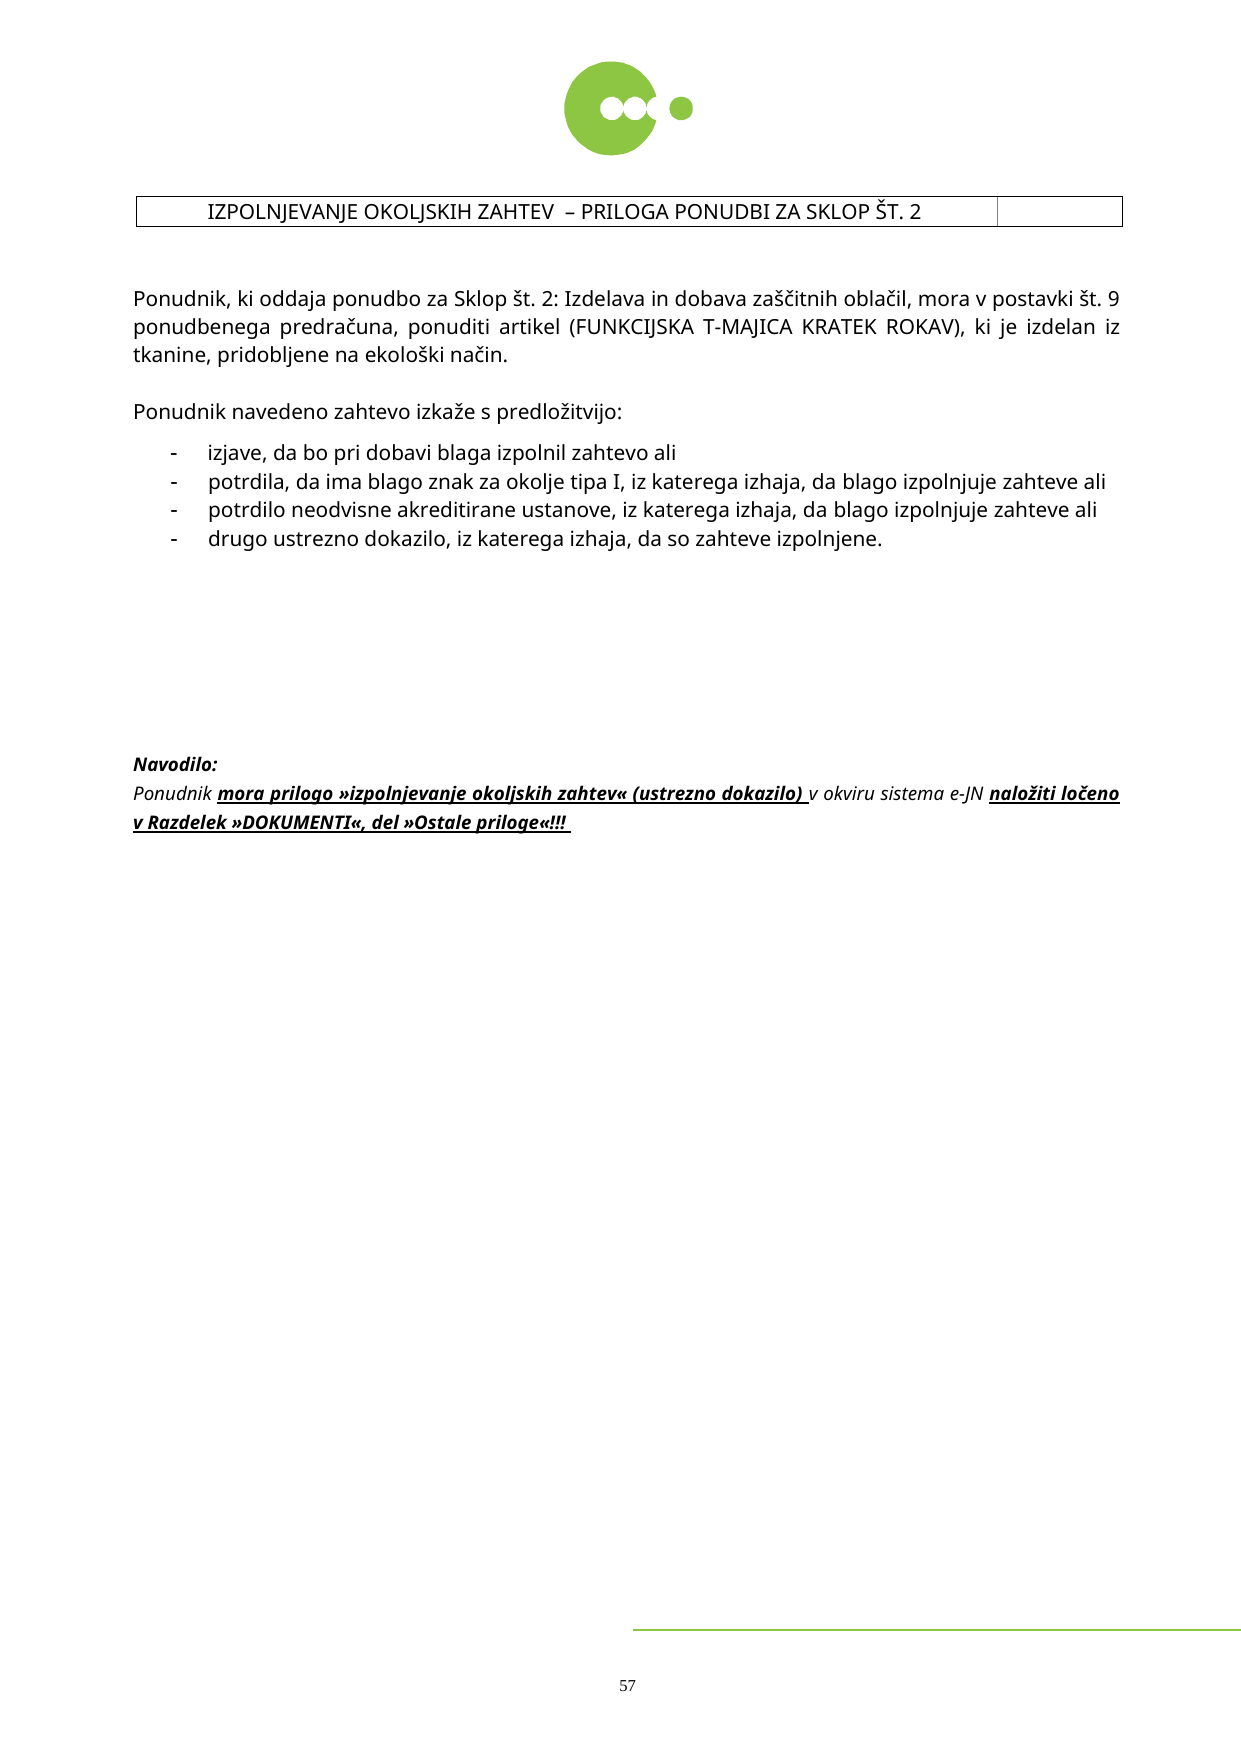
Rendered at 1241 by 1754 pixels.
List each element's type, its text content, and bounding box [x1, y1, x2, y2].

list potrdila, da ima blago znak za okolje tipa I, iz katerega izhaja, da blago izpolnjuje zahteve ali [170, 467, 1122, 495]
text Ponudnik navedeno zahtevo izkaže s predložitvijo: [133, 397, 1122, 426]
text Navodilo: [133, 751, 1122, 777]
list drugo ustrezno dokazilo, iz katerega izhaja, da so zahteve izpolnjene. [170, 524, 1122, 552]
text Ponudnik, ki oddaja ponudbo za Sklop št. 2: Izdelava in dobava zaščitnih oblačil, mora v postavki št. 9 ponudbenega predračuna, ponuditi artikel (FUNKCIJSKA T-MAJICA KRATEK ROKAV), ki je izdelan iz tkanine, pridobljene na ekološki način. [133, 284, 1122, 369]
text Ponudnik mora prilogo »izpolnjevanje okoljskih zahtev« (ustrezno dokazilo) v okviru sistema e-JN naložiti ločeno v Razdelek »DOKUMENTI«, del »Ostale priloge«!!! [133, 780, 1122, 835]
table_header [1086, 197, 1122, 226]
table_header IZPOLNJEVANJE OKOLJSKIH ZAHTEV – PRILOGA PONUDBI ZA SKLOP ŠT. 2 [200, 197, 997, 226]
table_header [998, 197, 1086, 226]
list izjave, da bo pri dobavi blaga izpolnil zahtevo ali [170, 438, 1122, 467]
list potrdilo neodvisne akreditirane ustanove, iz katerega izhaja, da blago izpolnjuje zahteve ali [170, 495, 1122, 524]
table_header [137, 197, 200, 226]
